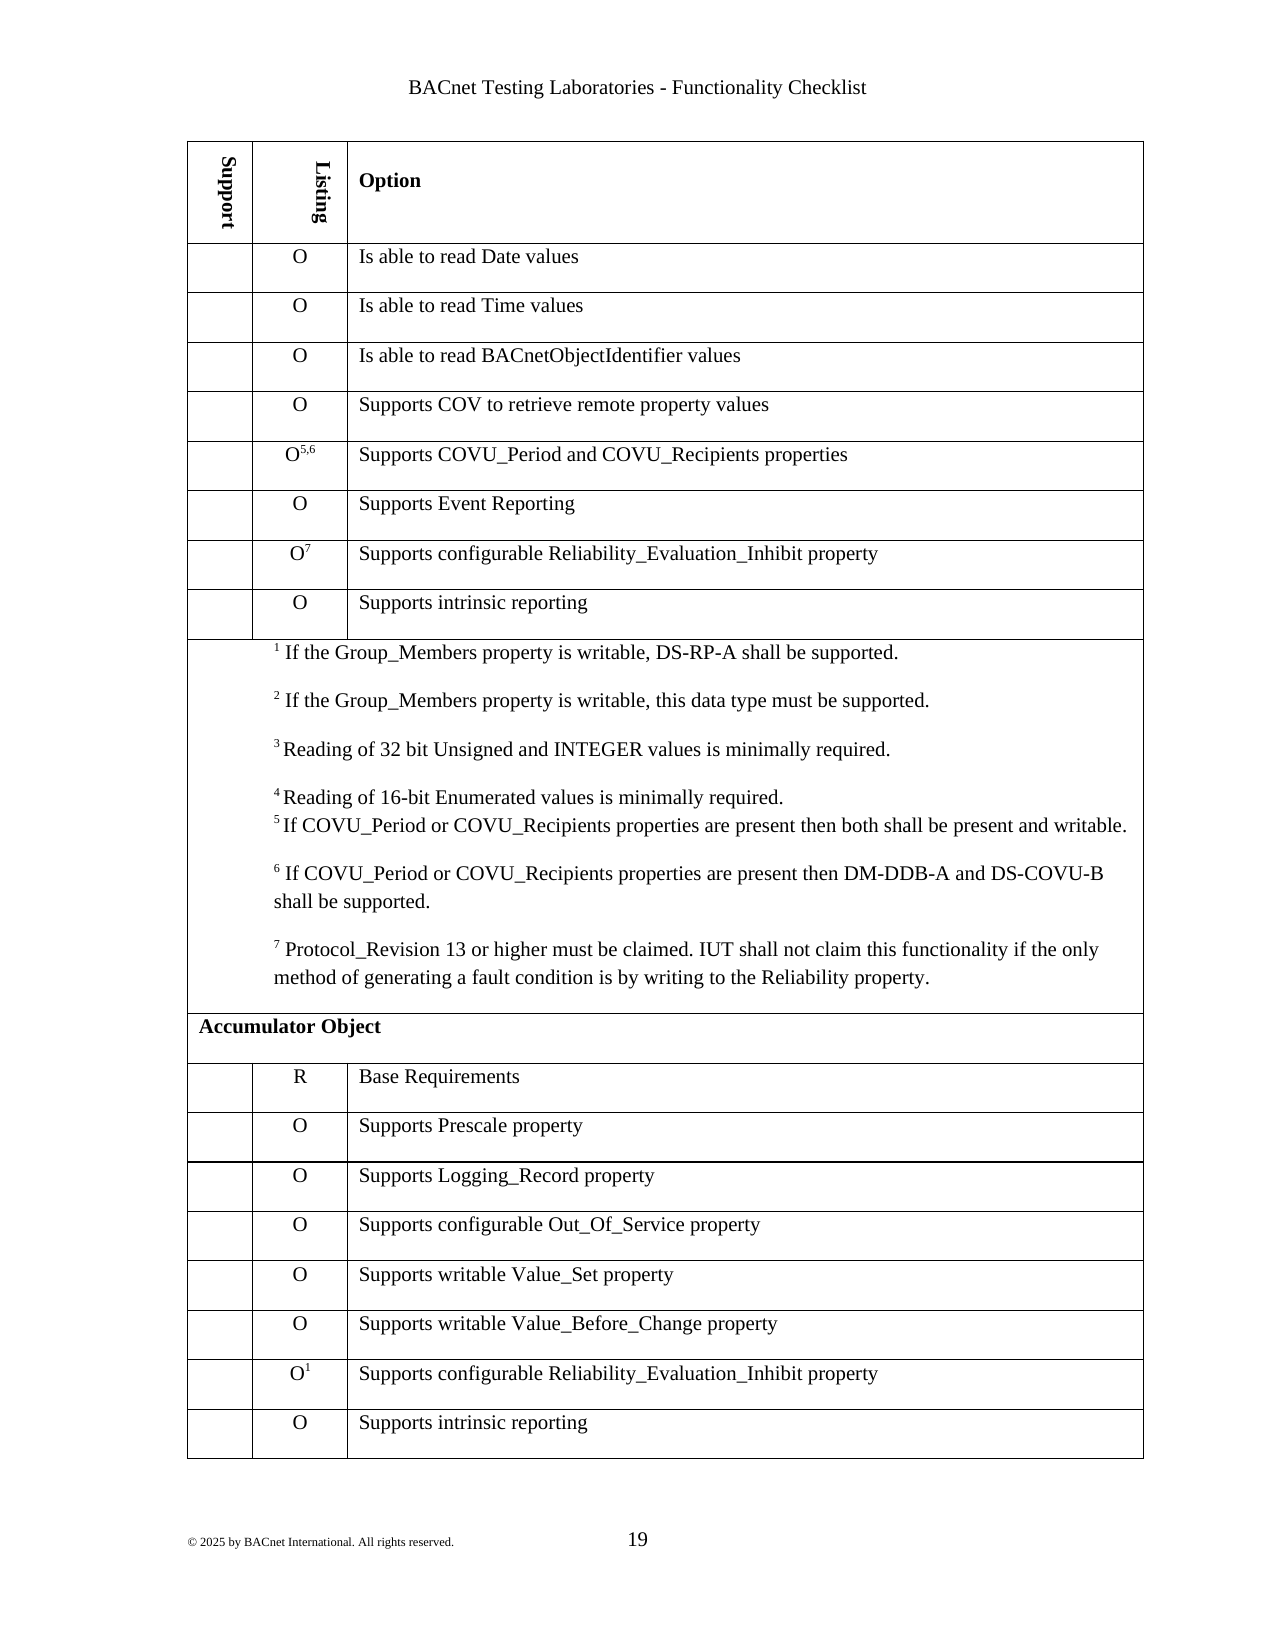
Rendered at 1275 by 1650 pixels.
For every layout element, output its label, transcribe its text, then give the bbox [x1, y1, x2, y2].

table_cell O [253, 293, 347, 342]
table_cell O [253, 343, 347, 391]
table_cell O [253, 1410, 347, 1458]
table_cell Base Requirements [348, 1064, 1143, 1112]
table_cell Is able to read BACnetObjectIdentifier values [348, 343, 1143, 391]
table_cell Supports writable Value_Before_Change property [348, 1311, 1143, 1359]
table_cell O [253, 392, 347, 441]
table_cell Supports configurable Reliability_Evaluation_Inhibit property [348, 541, 1143, 589]
table_cell Supports intrinsic reporting [348, 590, 1143, 638]
table_cell O7 [253, 541, 347, 589]
table_cell Accumulator Object [188, 1014, 1143, 1062]
table_cell [188, 1212, 252, 1260]
table_cell [188, 1163, 252, 1211]
table_cell O1 [253, 1360, 347, 1409]
table_cell R [253, 1064, 347, 1112]
table_cell [188, 1410, 252, 1458]
table_cell [188, 442, 252, 490]
table_cell Supports intrinsic reporting [348, 1410, 1143, 1458]
table_cell O [253, 1261, 347, 1310]
table_cell Supports Event Reporting [348, 491, 1143, 539]
table_cell [188, 1360, 252, 1409]
table_cell O [253, 1212, 347, 1260]
table_cell Supports configurable Out_Of_Service property [348, 1212, 1143, 1260]
table_cell Supports COV to retrieve remote property values [348, 392, 1143, 441]
table_cell Supports writable Value_Set property [348, 1261, 1143, 1310]
table_cell 1 If the Group_Members property is writable, DS-RP-A shall be supported. 2 If the Group_Members property is writable, this data type must be supported. 3 Reading of 32 bit Unsigned and INTEGER values is minimally required. 4 Reading of 16-bit Enumerated values is minimally required. 5 If COVU_Period or COVU_Recipients properties are present then both shall be present and writable. 6 If COVU_Period or COVU_Recipients properties are present then DM-DDB-A and DS-COVU-B shall be supported. 7 Protocol_Revision 13 or higher must be claimed. IUT shall not claim this functionality if the only method of generating a fault condition is by writing to the Reliability property. [188, 640, 1143, 1013]
table_cell O [253, 491, 347, 539]
table_cell O [253, 1311, 347, 1359]
table_cell [188, 343, 252, 391]
table_cell [188, 293, 252, 342]
table_cell O5,6 [253, 442, 347, 490]
table_cell [188, 392, 252, 441]
table_cell [188, 491, 252, 539]
table_cell O [253, 244, 347, 292]
table_cell [188, 1113, 252, 1161]
table_cell O [253, 590, 347, 638]
table_cell Supports Prescale property [348, 1113, 1143, 1161]
table_header Option [348, 142, 1143, 243]
table_cell Supports Logging_Record property [348, 1163, 1143, 1211]
table_header Listing [253, 142, 347, 243]
table_cell [188, 244, 252, 292]
table_cell Supports COVU_Period and COVU_Recipients properties [348, 442, 1143, 490]
table_cell Supports configurable Reliability_Evaluation_Inhibit property [348, 1360, 1143, 1409]
table_cell Is able to read Time values [348, 293, 1143, 342]
table_cell [188, 541, 252, 589]
table_cell O [253, 1113, 347, 1161]
table_cell [188, 1064, 252, 1112]
table_cell O [253, 1163, 347, 1211]
table_cell [188, 590, 252, 638]
table_header Support [188, 142, 252, 243]
table_cell [188, 1311, 252, 1359]
table_cell [188, 1261, 252, 1310]
table_cell Is able to read Date values [348, 244, 1143, 292]
